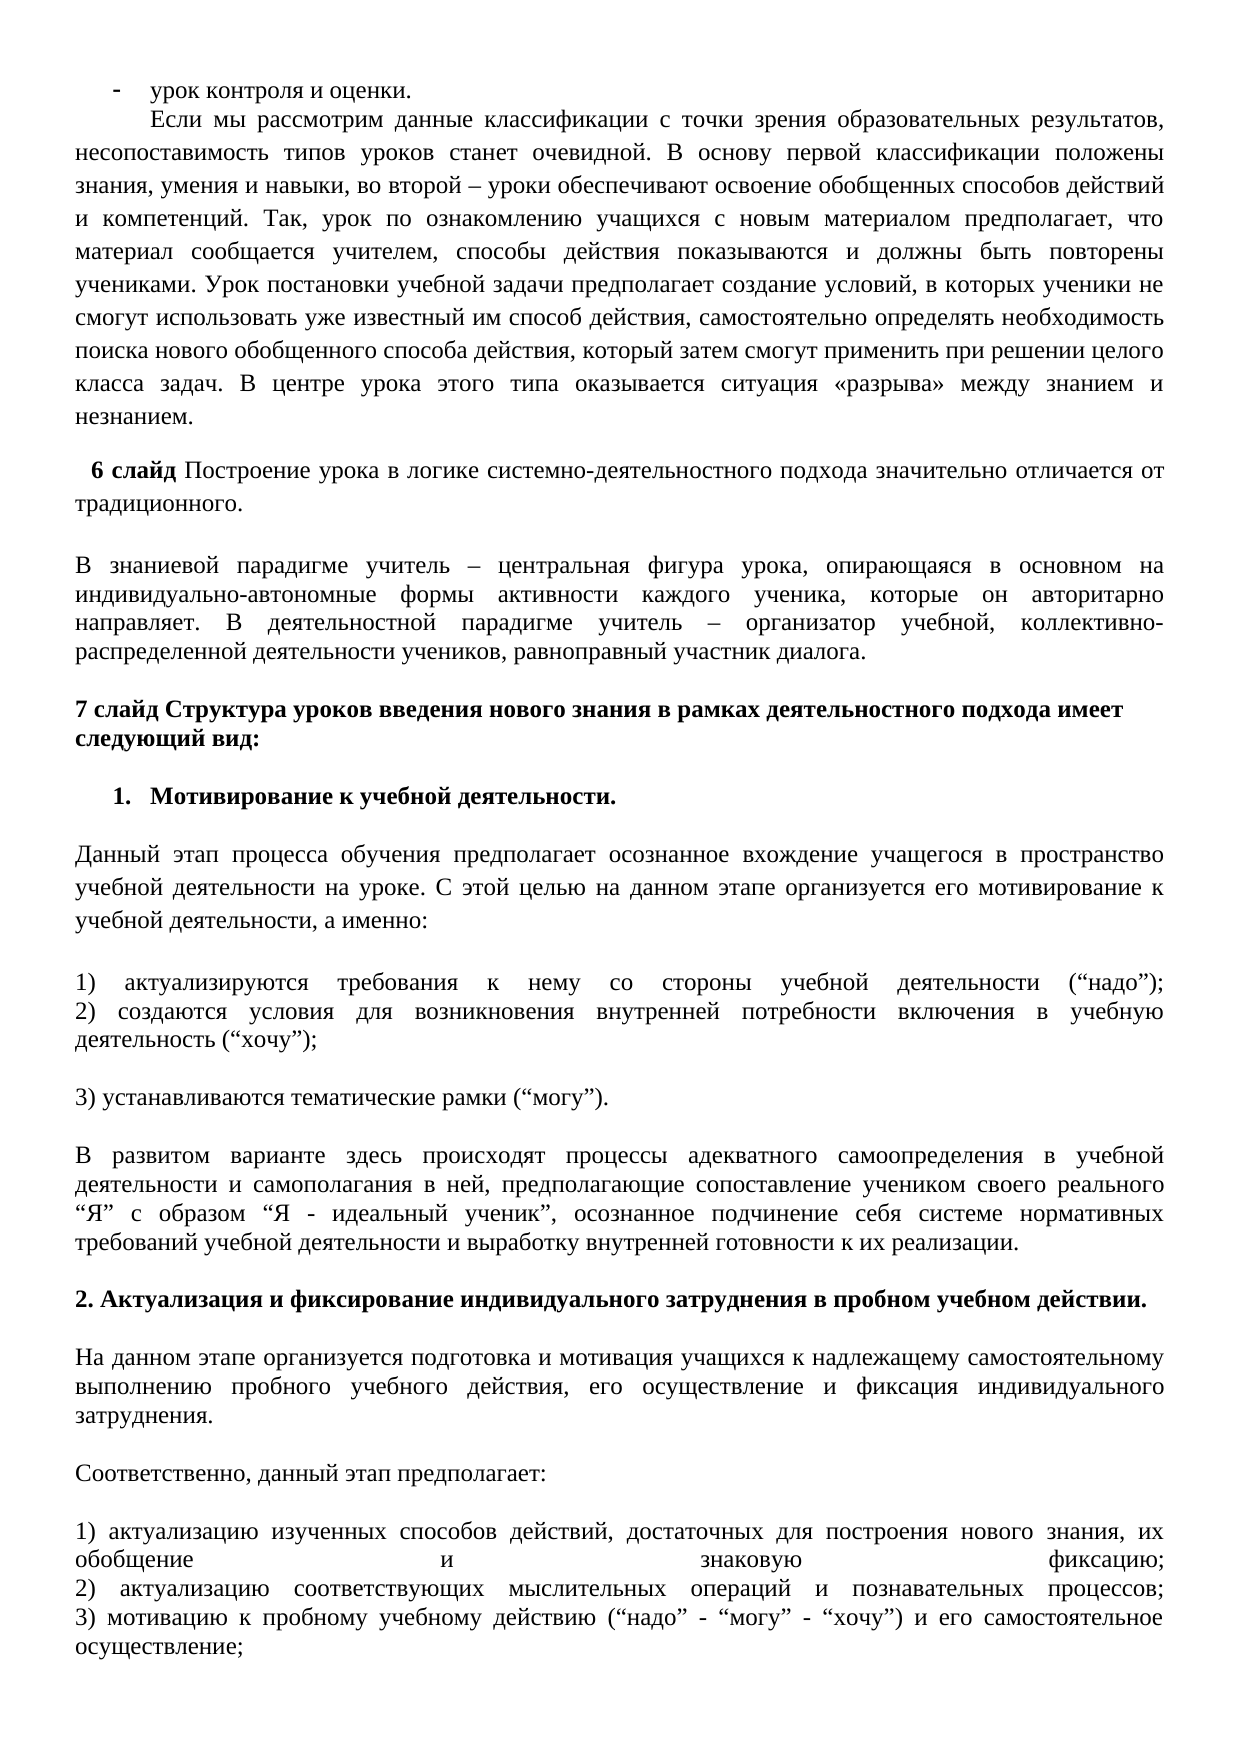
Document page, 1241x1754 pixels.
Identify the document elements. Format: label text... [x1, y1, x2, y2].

text 3) устанавливаются тематические рамки (“могу”). [75, 1082, 1165, 1111]
list урок контроля и оценки. [112, 75, 1165, 104]
text Если мы рассмотрим данные классификации с точки зрения образовательных результатов, несопоставимость типов уроков станет очевидной. В основу первой классификации положены знания, умения и навыки, во второй – уроки обеспечивают освоение обобщенных способов действий и компетенций. Так, урок по ознакомлению учащихся с новым материалом предполагает, что материал сообщается учителем, способы действия показываются и должны быть повторены учениками. Урок постановки учебной задачи предполагает создание условий, в которых ученики не смогут использовать уже известный им способ действия, самостоятельно определять необходимость поиска нового обобщенного способа действия, который затем смогут применить при решении целого класса задач. В центре урока этого типа оказывается ситуация «разрыва» между знанием и незнанием. [75, 104, 1165, 430]
text В знаниевой парадигме учитель – центральная фигура урока, опирающаяся в основном на индивидуально-автономные формы активности каждого ученика, которые он авторитарно направляет. В деятельностной парадигме учитель – организатор учебной, коллективно-распределенной деятельности учеников, равноправный участник диалога. [75, 550, 1165, 665]
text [75, 1516, 1165, 1659]
text Данный этап процесса обучения предполагает осознанное вхождение учащегося в пространство учебной деятельности на уроке. С этой целью на данном этапе организуется его мотивирование к учебной деятельности, а именно: [75, 839, 1165, 933]
text 6 слайд Построение урока в логике системно-деятельностного подхода значительно отличается от традиционного. [75, 455, 1165, 517]
text 2. Актуализация и фиксирование индивидуального затруднения в пробном учебном действии. [75, 1284, 1165, 1313]
text 7 слайд Структура уроков введения нового знания в рамках деятельностного подхода имеет следующий вид: [75, 694, 1165, 752]
text На данном этапе организуется подготовка и мотивация учащихся к надлежащему самостоятельному выполнению пробного учебного действия, его осуществление и фиксация индивидуального затруднения. [75, 1342, 1165, 1429]
text Соответственно, данный этап предполагает: [75, 1458, 1165, 1487]
list Мотивирование к учебной деятельности. [112, 781, 1165, 809]
text 1) актуализируются требования к нему со стороны учебной деятельности (“надо”); 2) создаются условия для возникновения внутренней потребности включения в учебную деятельность (“хочу”); [75, 967, 1165, 1053]
text В развитом варианте здесь происходят процессы адекватного самоопределения в учебной деятельности и самополагания в ней, предполагающие сопоставление учеником своего реального “Я” с образом “Я - идеальный ученик”, осознанное подчинение себя системе нормативных требований учебной деятельности и выработку внутренней готовности к их реализации. [75, 1140, 1165, 1255]
